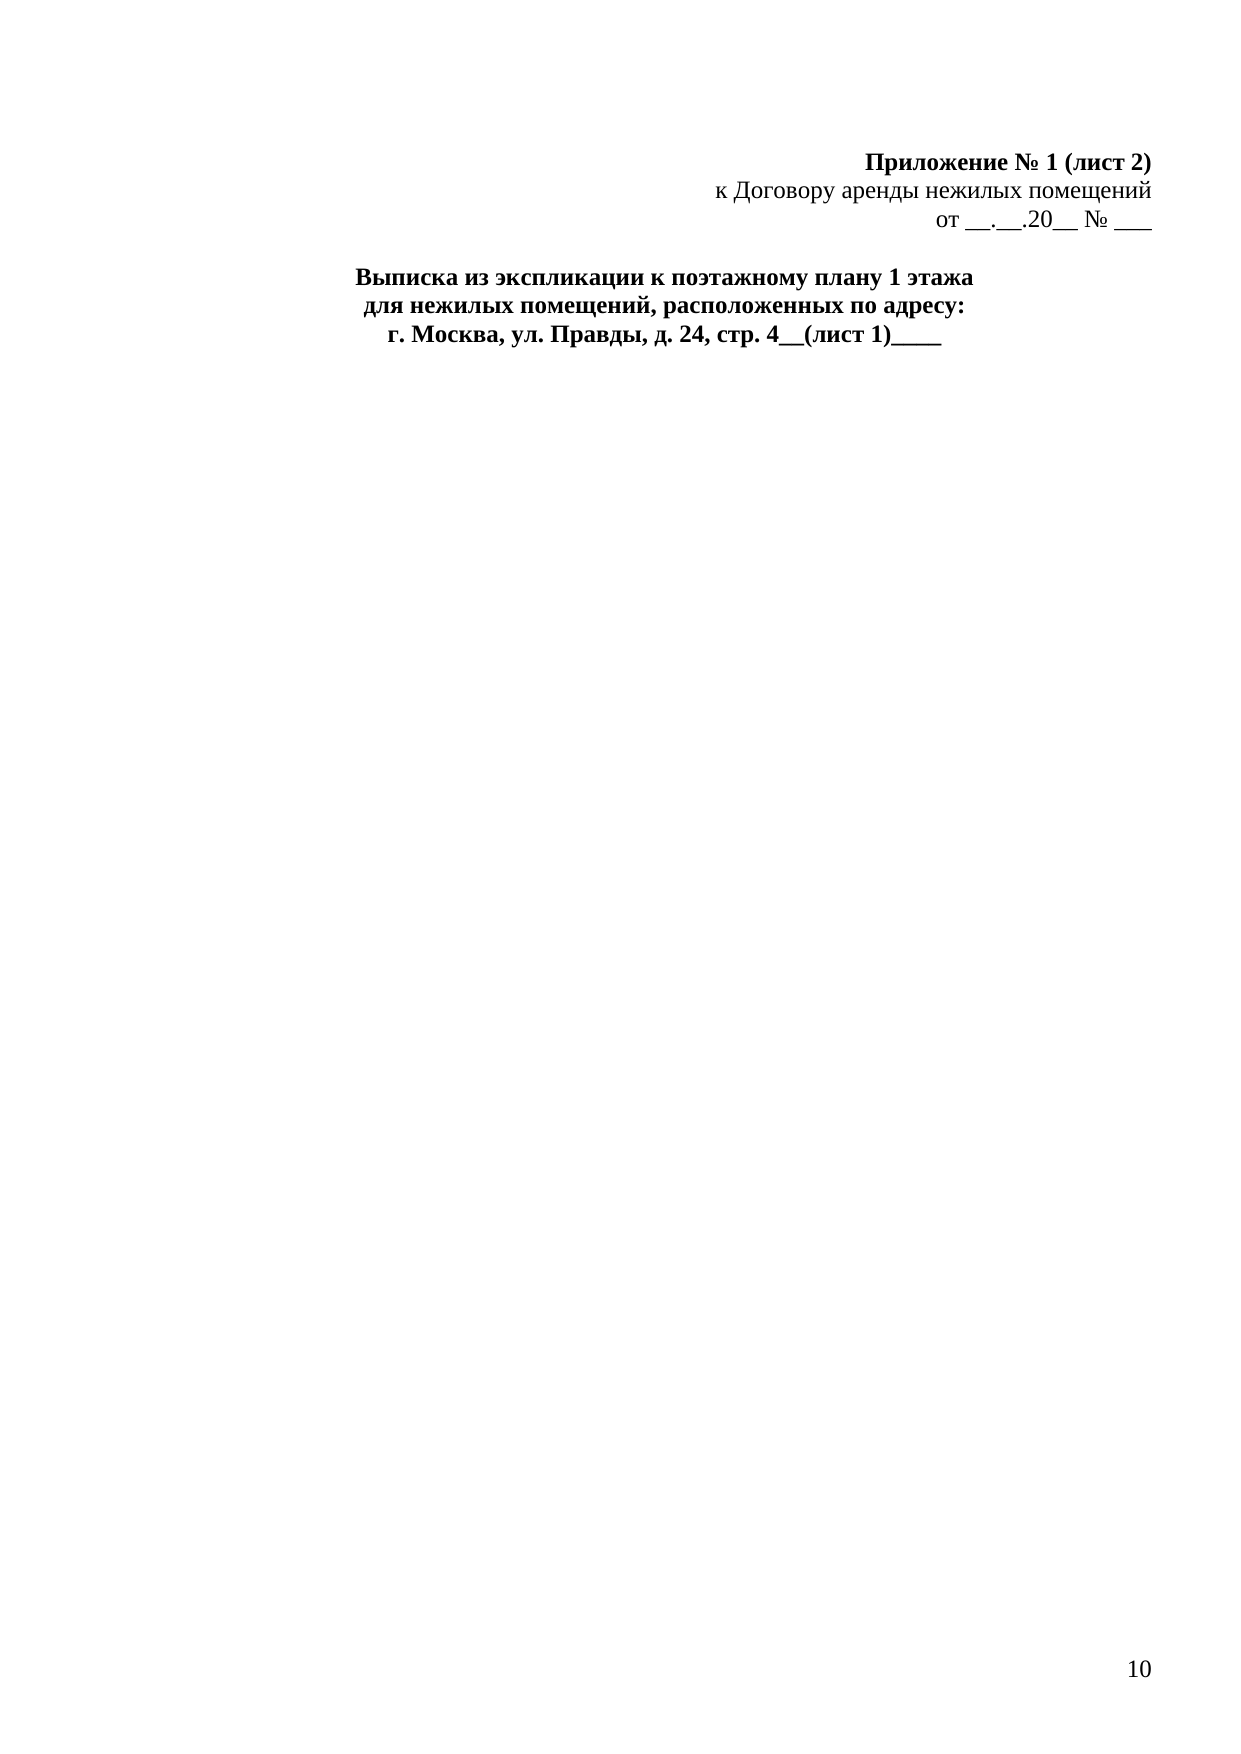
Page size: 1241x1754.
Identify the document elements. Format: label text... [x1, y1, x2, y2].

text Приложение № 1 (лист 2) [177, 147, 1152, 176]
text Выписка из экспликации к поэтажному плану 1 этажа [177, 262, 1152, 291]
text к Договору аренды нежилых помещений [177, 176, 1152, 204]
text г. Москва, ул. Правды, д. 24, стр. 4__(лист 1)____ [177, 319, 1152, 348]
text от __.__.20__ № ___ [177, 204, 1152, 233]
text для нежилых помещений, расположенных по адресу: [177, 291, 1152, 319]
